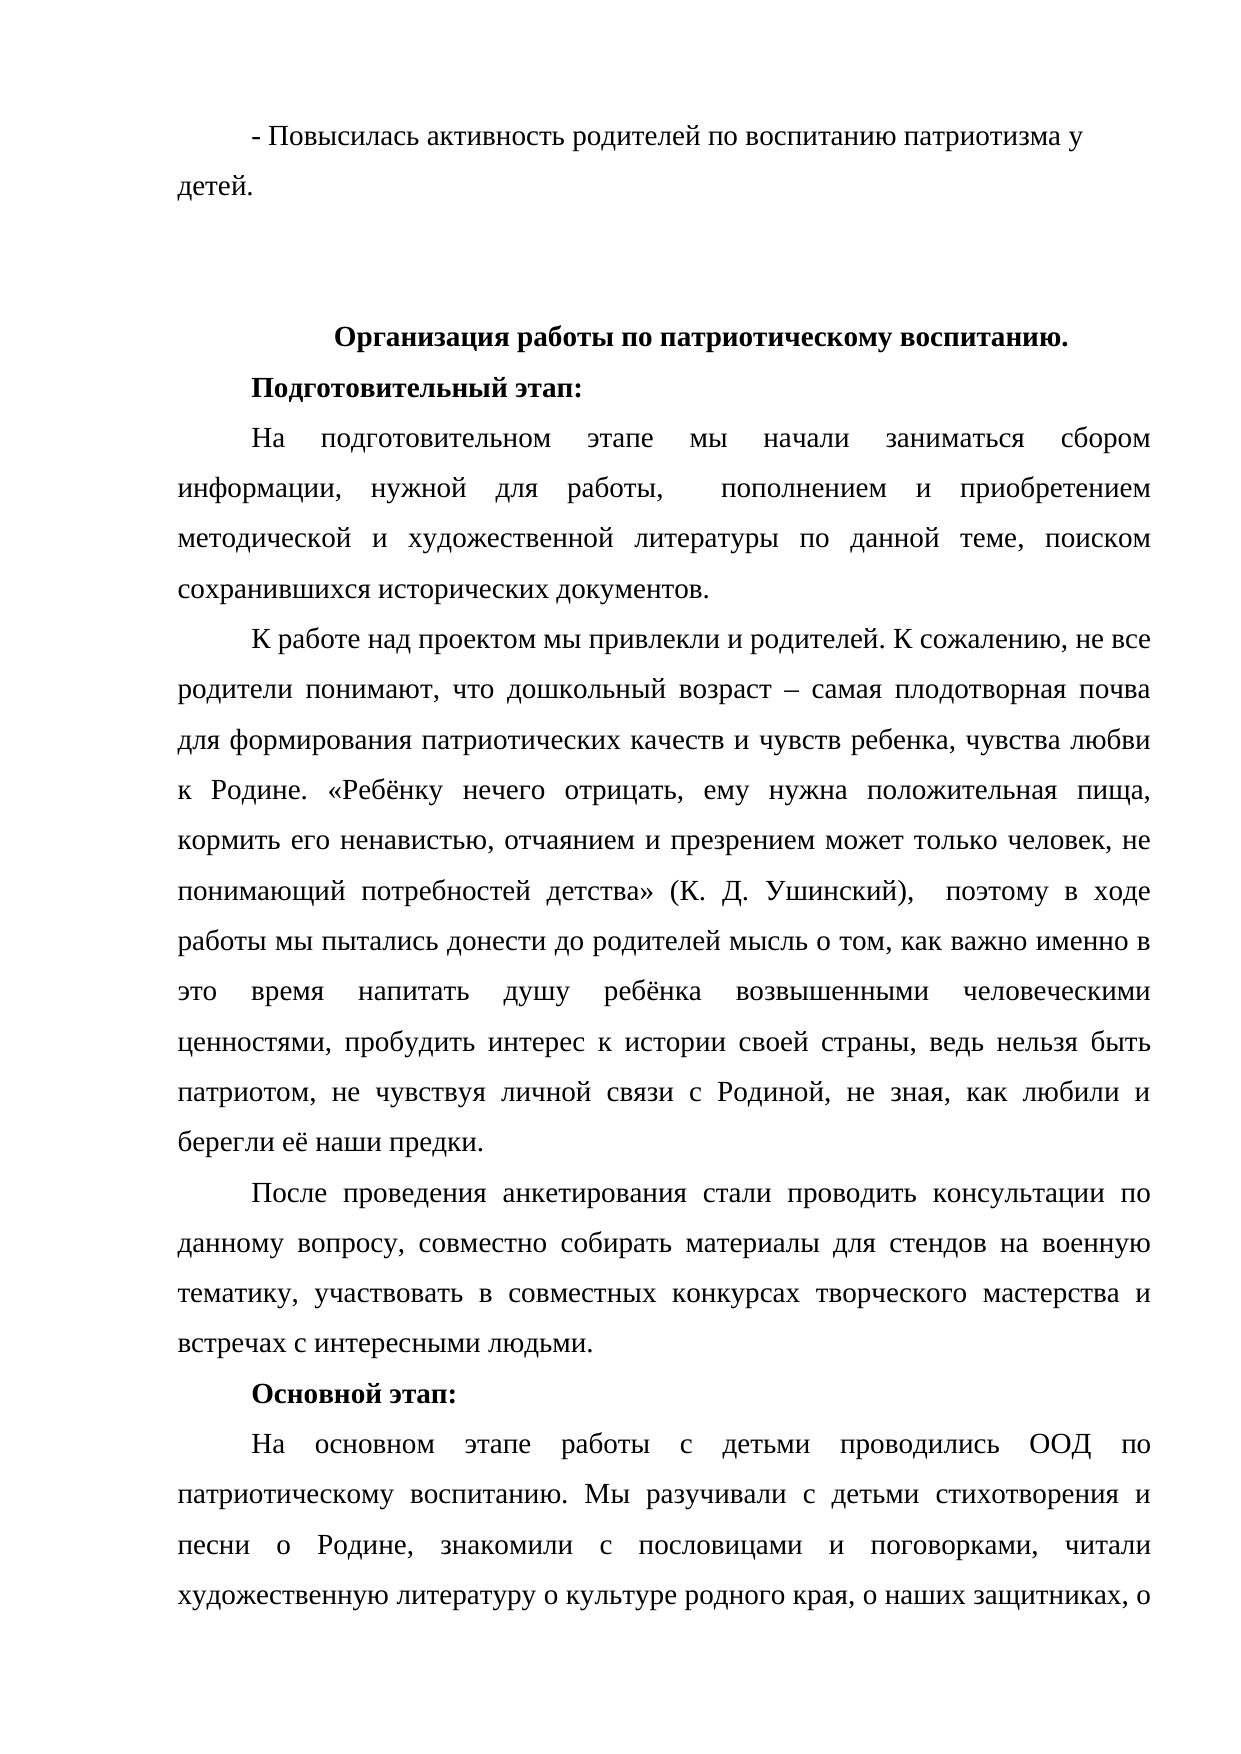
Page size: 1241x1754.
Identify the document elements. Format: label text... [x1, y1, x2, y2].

text К работе над проектом мы привлекли и родителей. К сожалению, не все родители понимают, что дошкольный возраст – самая плодотворная почва для формирования патриотических качеств и чувств ребенка, чувства любви к Родине. «Ребёнку нечего отрицать, ему нужна положительная пища, кормить его ненавистью, отчаянием и презрением может только человек, не понимающий потребностей детства» (К. Д. Ушинский), поэтому в ходе работы мы пытались донести до родителей мысль о том, как важно именно в это время напитать душу ребёнка возвышенными человеческими ценностями, пробудить интерес к истории своей страны, ведь нельзя быть патриотом, не чувствуя личной связи с Родиной, не зная, как любили и берегли её наши предки. [177, 621, 1152, 1158]
text После проведения анкетирования стали проводить консультации по данному вопросу, совместно собирать материалы для стендов на военную тематику, участвовать в совместных конкурсах творческого мастерства и встречах с интересными людьми. [177, 1175, 1152, 1359]
text Основной этап: [177, 1376, 1152, 1409]
text Подготовительный этап: [177, 370, 1152, 403]
text - Повысилась активность родителей по воспитанию патриотизма у детей. [177, 118, 1152, 202]
text На подготовительном этапе мы начали заниматься сбором информации, нужной для работы, пополнением и приобретением методической и художественной литературы по данной теме, поиском сохранившихся исторических документов. [177, 420, 1152, 604]
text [177, 1426, 1152, 1611]
text Организация работы по патриотическому воспитанию. [177, 319, 1152, 353]
